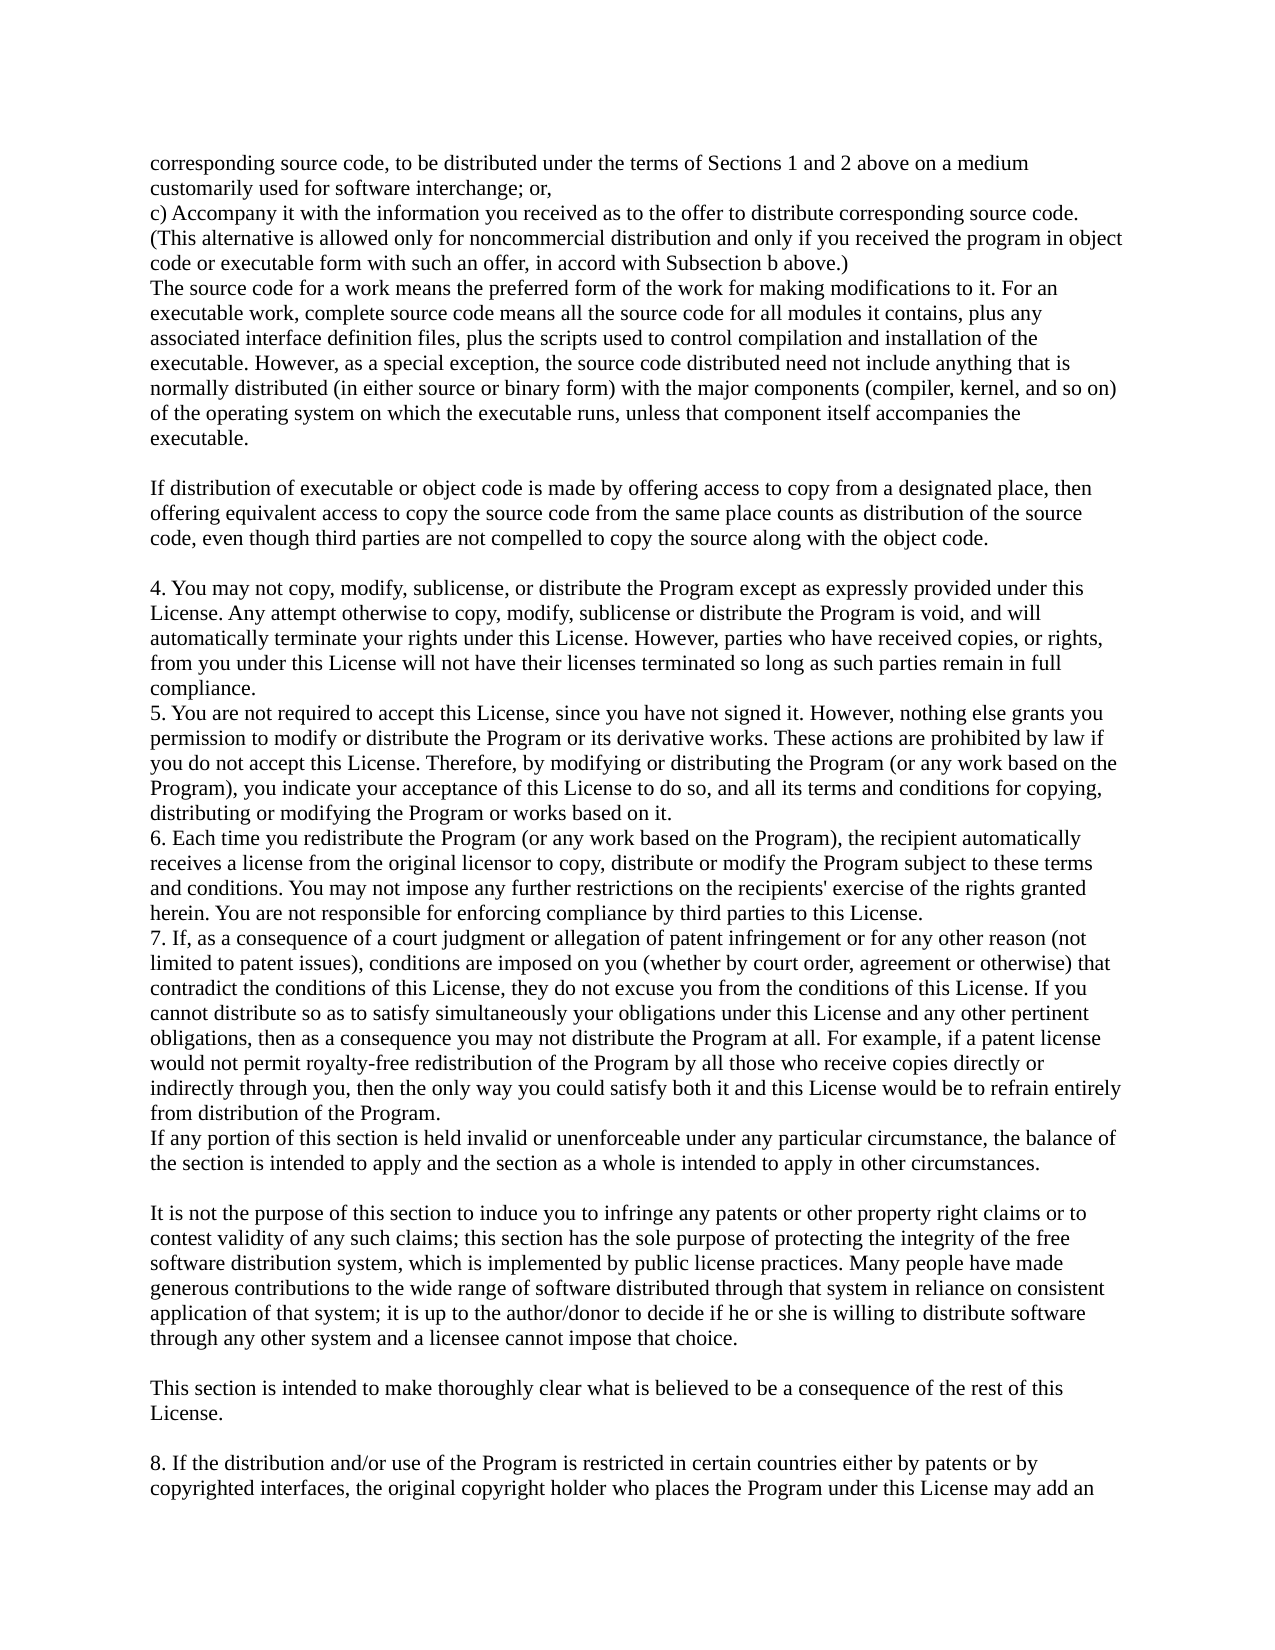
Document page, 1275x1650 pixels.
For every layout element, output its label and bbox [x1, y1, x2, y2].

text [150, 150, 1125, 1500]
